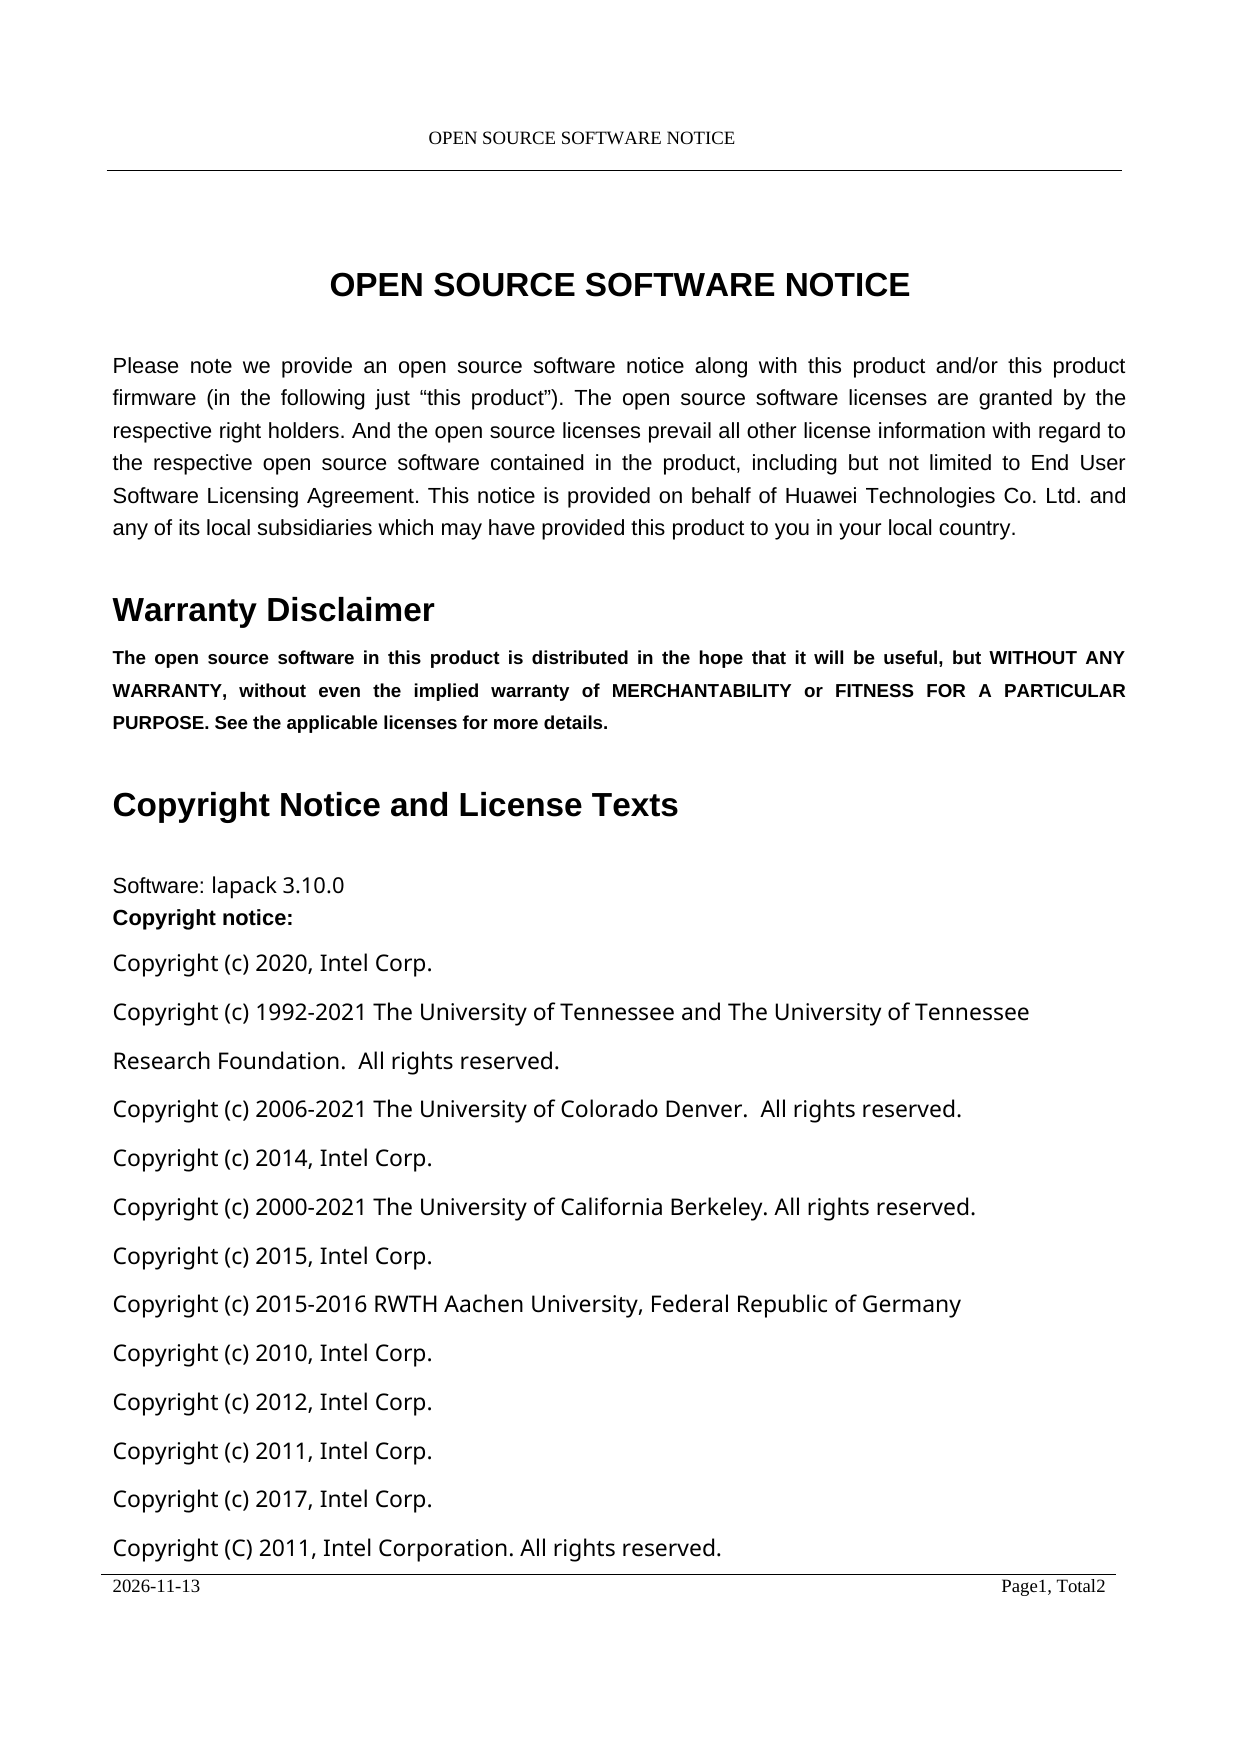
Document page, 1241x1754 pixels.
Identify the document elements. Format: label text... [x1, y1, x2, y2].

text OPEN SOURCE SOFTWARE NOTICE [112, 251, 1128, 316]
text Copyright (c) 2020, Intel Corp. Copyright (c) 1992-2021 The University of Tennessee and The University of Tennessee Research Foundation. All rights reserved. Copyright (c) 2006-2021 The University of Colorado Denver. All rights reserved. Copyright (c) 2014, Intel Corp. Copyright (c) 2000-2021 The University of California Berkeley. All rights reserved. Copyright (c) 2015, Intel Corp. Copyright (c) 2015-2016 RWTH Aachen University, Federal Republic of Germany Copyright (c) 2010, Intel Corp. Copyright (c) 2012, Intel Corp. Copyright (c) 2011, Intel Corp. Copyright (c) 2017, Intel Corp. Copyright (C) 2011, Intel Corporation. All rights reserved. [112, 947, 1128, 1564]
text Please note we provide an open source software notice along with this product and/or this product firmware (in the following just “this product”). The open source software licenses are granted by the respective right holders. And the open source licenses prevail all other license information with regard to the respective open source software contained in the product, including but not limited to End User Software Licensing Agreement. This notice is provided on behalf of Huawei Technologies Co. Ltd. and any of its local subsidiaries which may have provided this product to you in your local country. [112, 349, 1128, 544]
text Copyright Notice and License Texts [112, 771, 1128, 836]
text Warranty Disclaimer [112, 576, 1128, 641]
text Copyright notice: [112, 901, 1128, 934]
text The open source software in this product is distributed in the hope that it will be useful, but WITHOUT ANY WARRANTY, without even the implied warranty of MERCHANTABILITY or FITNESS FOR A PARTICULAR PURPOSE. See the applicable licenses for more details. [112, 641, 1128, 739]
text Software: lapack 3.10.0 [112, 869, 1128, 901]
